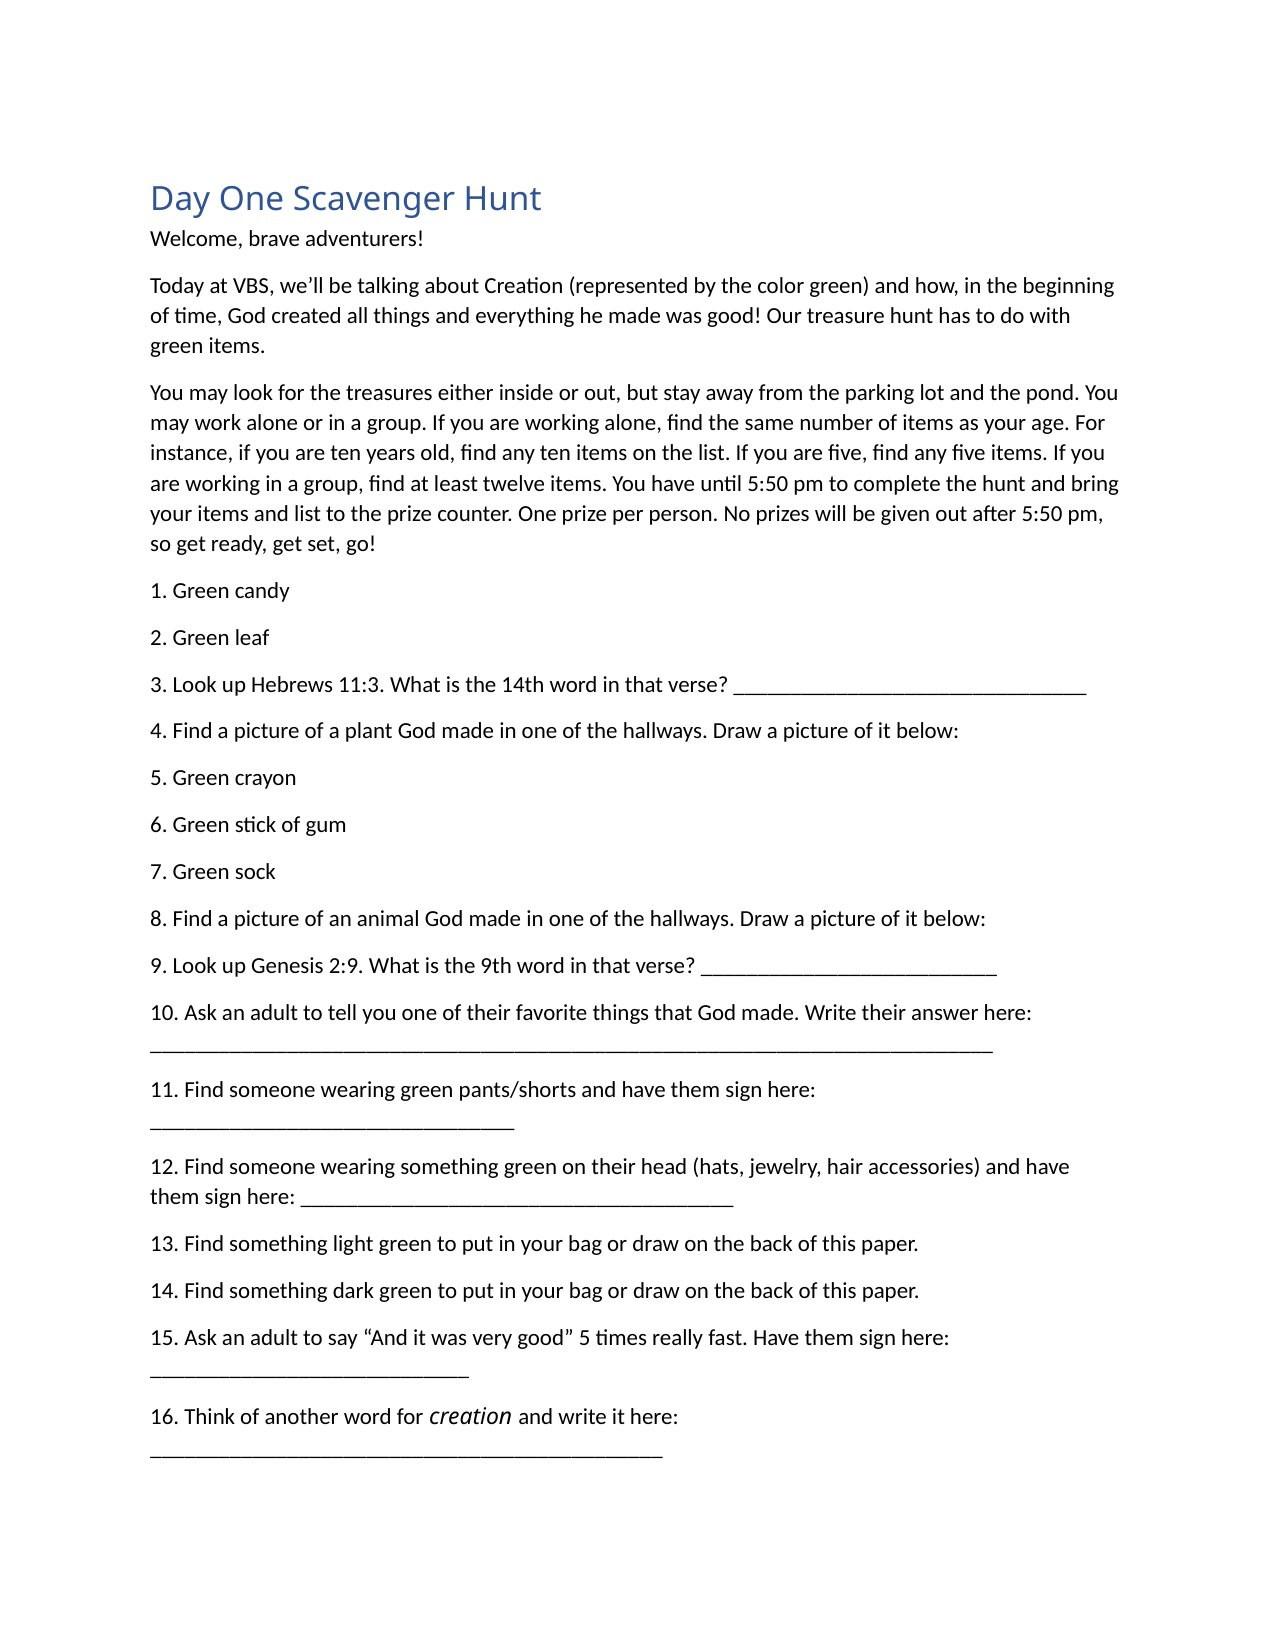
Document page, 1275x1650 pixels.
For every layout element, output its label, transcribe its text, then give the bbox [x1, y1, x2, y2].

text 2. Green leaf [150, 623, 1125, 651]
text 5. Green crayon [150, 763, 1125, 792]
text 15. Ask an adult to say “And it was very good” 5 times really fast. Have them sign here: ____________________________ [150, 1323, 1125, 1381]
text 16. Think of another word for creation and write it here: _____________________________________________ [150, 1400, 1125, 1461]
text 9. Look up Genesis 2:9. What is the 9th word in that verse? __________________________ [150, 951, 1125, 979]
text Today at VBS, we’ll be talking about Creation (represented by the color green) and how, in the beginning of time, God created all things and everything he made was good! Our treasure hunt has to do with green items. [150, 271, 1125, 359]
text 3. Look up Hebrews 11:3. What is the 14th word in that verse? _______________________________ [150, 670, 1125, 698]
text 8. Find a picture of an animal God made in one of the hallways. Draw a picture of it below: [150, 904, 1125, 932]
text 13. Find something light green to put in your bag or draw on the back of this paper. [150, 1229, 1125, 1257]
text 10. Ask an adult to tell you one of their favorite things that God made. Write their answer here: __________________________________________________________________________ [150, 998, 1125, 1056]
text 12. Find someone wearing something green on their head (hats, jewelry, hair accessories) and have them sign here: ______________________________________ [150, 1152, 1125, 1210]
text Welcome, brave adventurers! [150, 224, 1125, 252]
text 11. Find someone wearing green pants/shorts and have them sign here: ________________________________ [150, 1075, 1125, 1133]
subtitle Day One Scavenger Hunt [150, 175, 1125, 220]
text 7. Green sock [150, 857, 1125, 885]
text 14. Find something dark green to put in your bag or draw on the back of this paper. [150, 1276, 1125, 1304]
text You may look for the treasures either inside or out, but stay away from the parking lot and the pond. You may work alone or in a group. If you are working alone, find the same number of items as your age. For instance, if you are ten years old, find any ten items on the list. If you are five, find any five items. If you are working in a group, find at least twelve items. You have until 5:50 pm to complete the hunt and bring your items and list to the prize counter. One prize per person. No prizes will be given out after 5:50 pm, so get ready, get set, go! [150, 378, 1125, 557]
text 4. Find a picture of a plant God made in one of the hallways. Draw a picture of it below: [150, 717, 1125, 745]
text 6. Green stick of gum [150, 810, 1125, 838]
text 1. Green candy [150, 576, 1125, 604]
